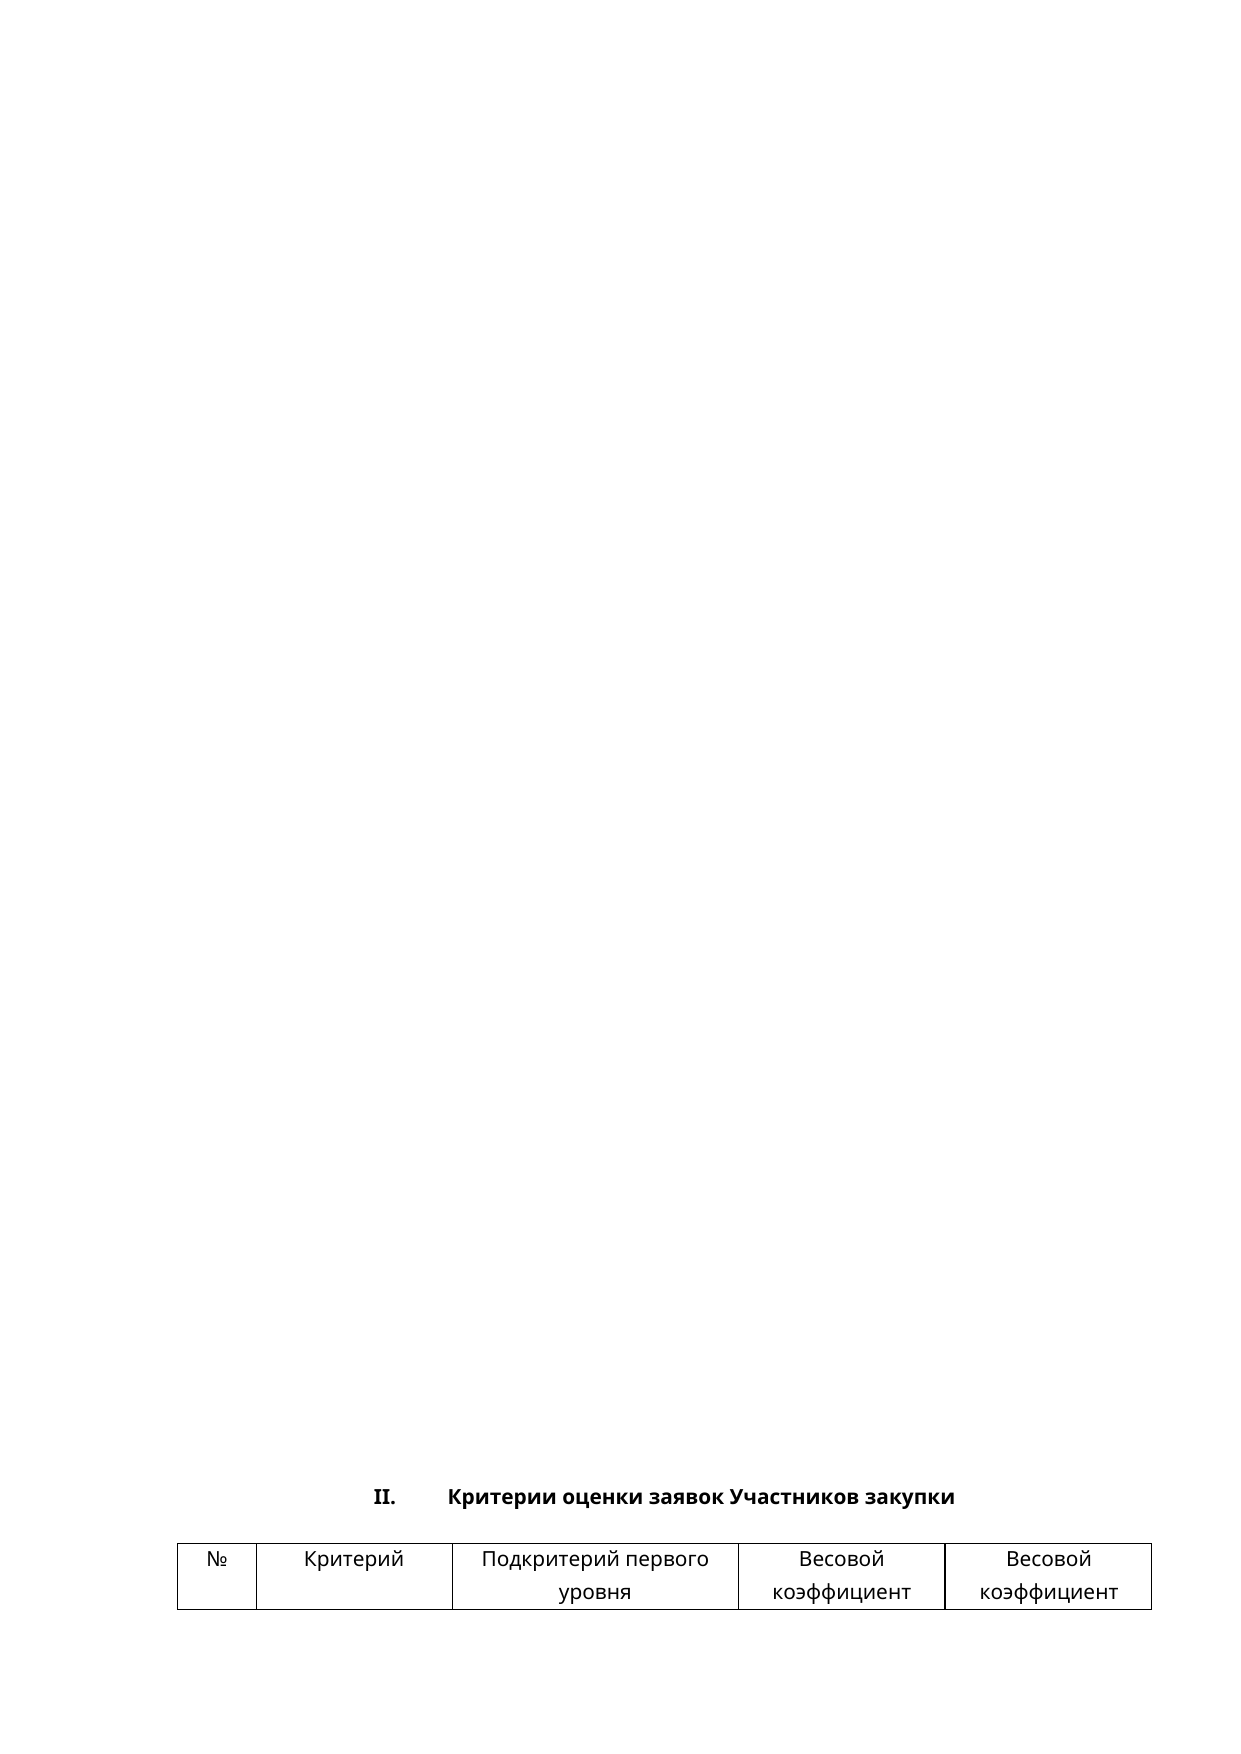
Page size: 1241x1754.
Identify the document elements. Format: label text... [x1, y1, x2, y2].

table_header № [178, 1544, 256, 1609]
table_header Критерий [257, 1544, 452, 1609]
list Критерии оценки заявок Участников закупки [177, 1482, 1152, 1511]
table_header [946, 1544, 1151, 1609]
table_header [453, 1544, 738, 1609]
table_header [739, 1544, 944, 1609]
